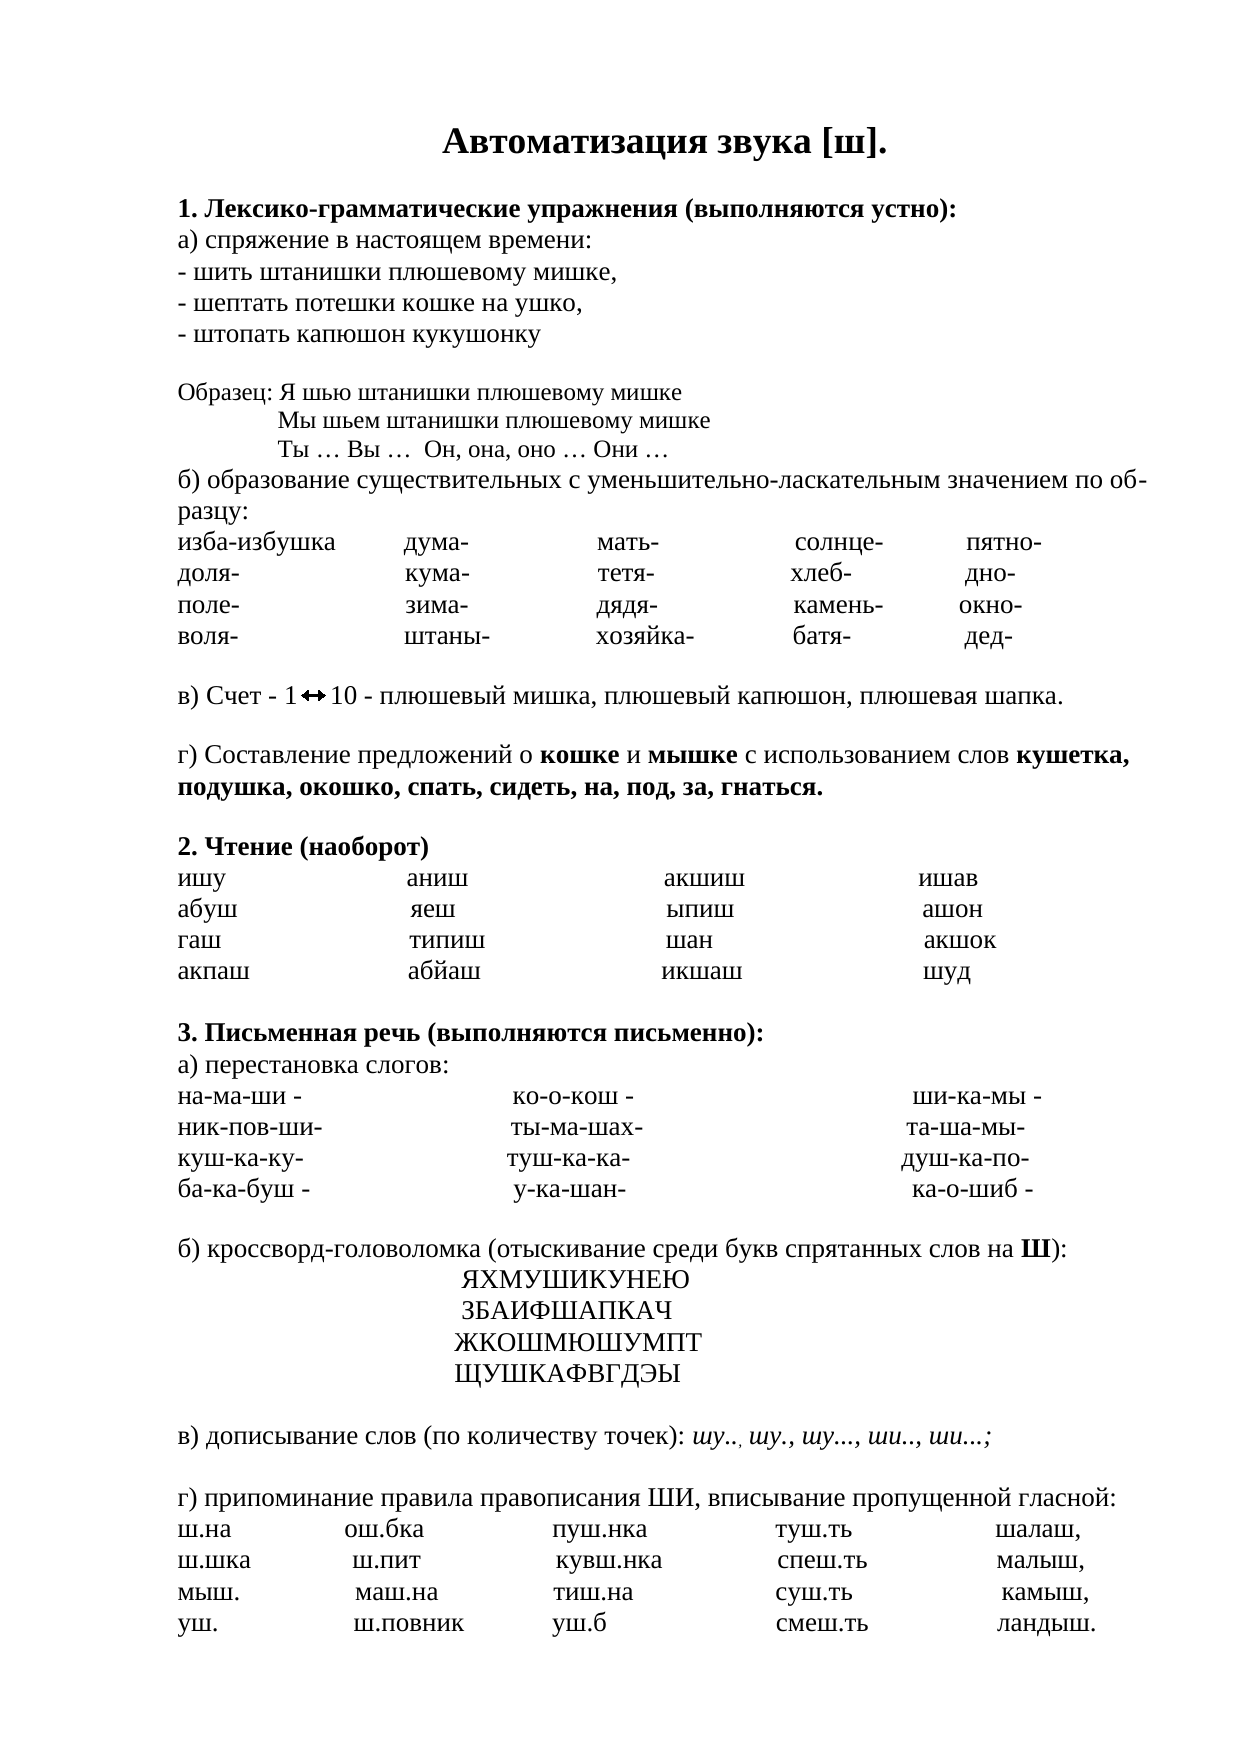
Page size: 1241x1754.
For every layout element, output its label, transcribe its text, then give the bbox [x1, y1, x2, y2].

text мыш. маш.на тиш.на суш.ть камыш, [177, 1575, 1152, 1606]
text доля- кума- тетя- хлеб- дно- [177, 557, 1152, 588]
text ба-ка-буш - у-ка-шан- ка-о-шиб - [177, 1172, 1152, 1203]
text ш.на ош.бка пуш.нка туш.ть шалаш, [177, 1512, 1152, 1544]
text Ты … Вы … Он, она, оно … Они … [177, 434, 1152, 463]
text ишу аниш акшиш ишав [177, 861, 1152, 892]
text в) дописывание слов (по количеству точек): шу.., шу., шу..., ши.., ши...; [177, 1419, 1152, 1450]
text 1. Лексико-грамматические упражнения (выполняются устно): [177, 192, 1152, 223]
text г) Составление предложений о кошке и мышке с использованием слов кушетка, подушка, окошко, спать, сидеть, на, под, за, гнаться. [177, 739, 1152, 801]
picture [297, 685, 330, 704]
text б) образование существительных с уменьшительно-ласкательным значением по образцу: [177, 463, 1152, 525]
text уш. ш.повник уш.б смеш.ть ландыш. [177, 1606, 1152, 1637]
text - шить штанишки плюшевому мишке, [177, 255, 1152, 286]
text куш-ка-ку- туш-ка-ка- душ-ка-по- [177, 1141, 1152, 1172]
text гаш типиш шан акшок [177, 923, 1152, 954]
text абуш яеш ыпиш ашон [177, 892, 1152, 923]
text - шептать потешки кошке на ушко, [177, 286, 1152, 317]
text воля- штаны- хозяйка- батя- дед- [177, 619, 1152, 650]
text ЗБАИФШАПКАЧ [177, 1294, 1152, 1326]
text ЩУШКАФВГДЭЫ [177, 1357, 1152, 1388]
text 3. Письменная речь (выполняются письменно): [177, 1017, 1152, 1048]
text г) припоминание правила правописания ШИ, вписывание пропущенной гласной: [177, 1481, 1152, 1512]
text Мы шьем штанишки плюшевому мишке [177, 406, 1152, 434]
text изба-избушка дума- мать- солнце- пятно- [177, 525, 1152, 557]
text 2. Чтение (наоборот) [177, 830, 1152, 861]
text поле- зима- дядя- камень- окно- [177, 588, 1152, 619]
text Автоматизация звука [ш]. [177, 118, 1152, 161]
text акпаш абйаш икшаш шуд [177, 954, 1152, 985]
text - штопать капюшон кукушонку [177, 317, 1152, 348]
text а) перестановка слогов: [177, 1048, 1152, 1079]
text ЖКОШМЮШУМПТ [177, 1326, 1152, 1357]
text б) кроссворд-головоломка (отыскивание среди букв спрятанных слов на Ш): [177, 1232, 1152, 1263]
text ш.шка ш.пит кувш.нка спеш.ть малыш, [177, 1544, 1152, 1575]
text на-ма-ши - ко-о-кош - ши-ка-мы - [177, 1079, 1152, 1110]
text ЯХМУШИКУНЕЮ [177, 1263, 1152, 1294]
text ник-пов-ши- ты-ма-шах- та-ша-мы- [177, 1110, 1152, 1141]
text в) Счет - 110 - плюшевый мишка, плюшевый капюшон, плюшевая шапка. [177, 679, 1152, 710]
text Образец: Я шью штанишки плюшевому мишке [177, 377, 1152, 406]
text а) спряжение в настоящем времени: [177, 223, 1152, 255]
